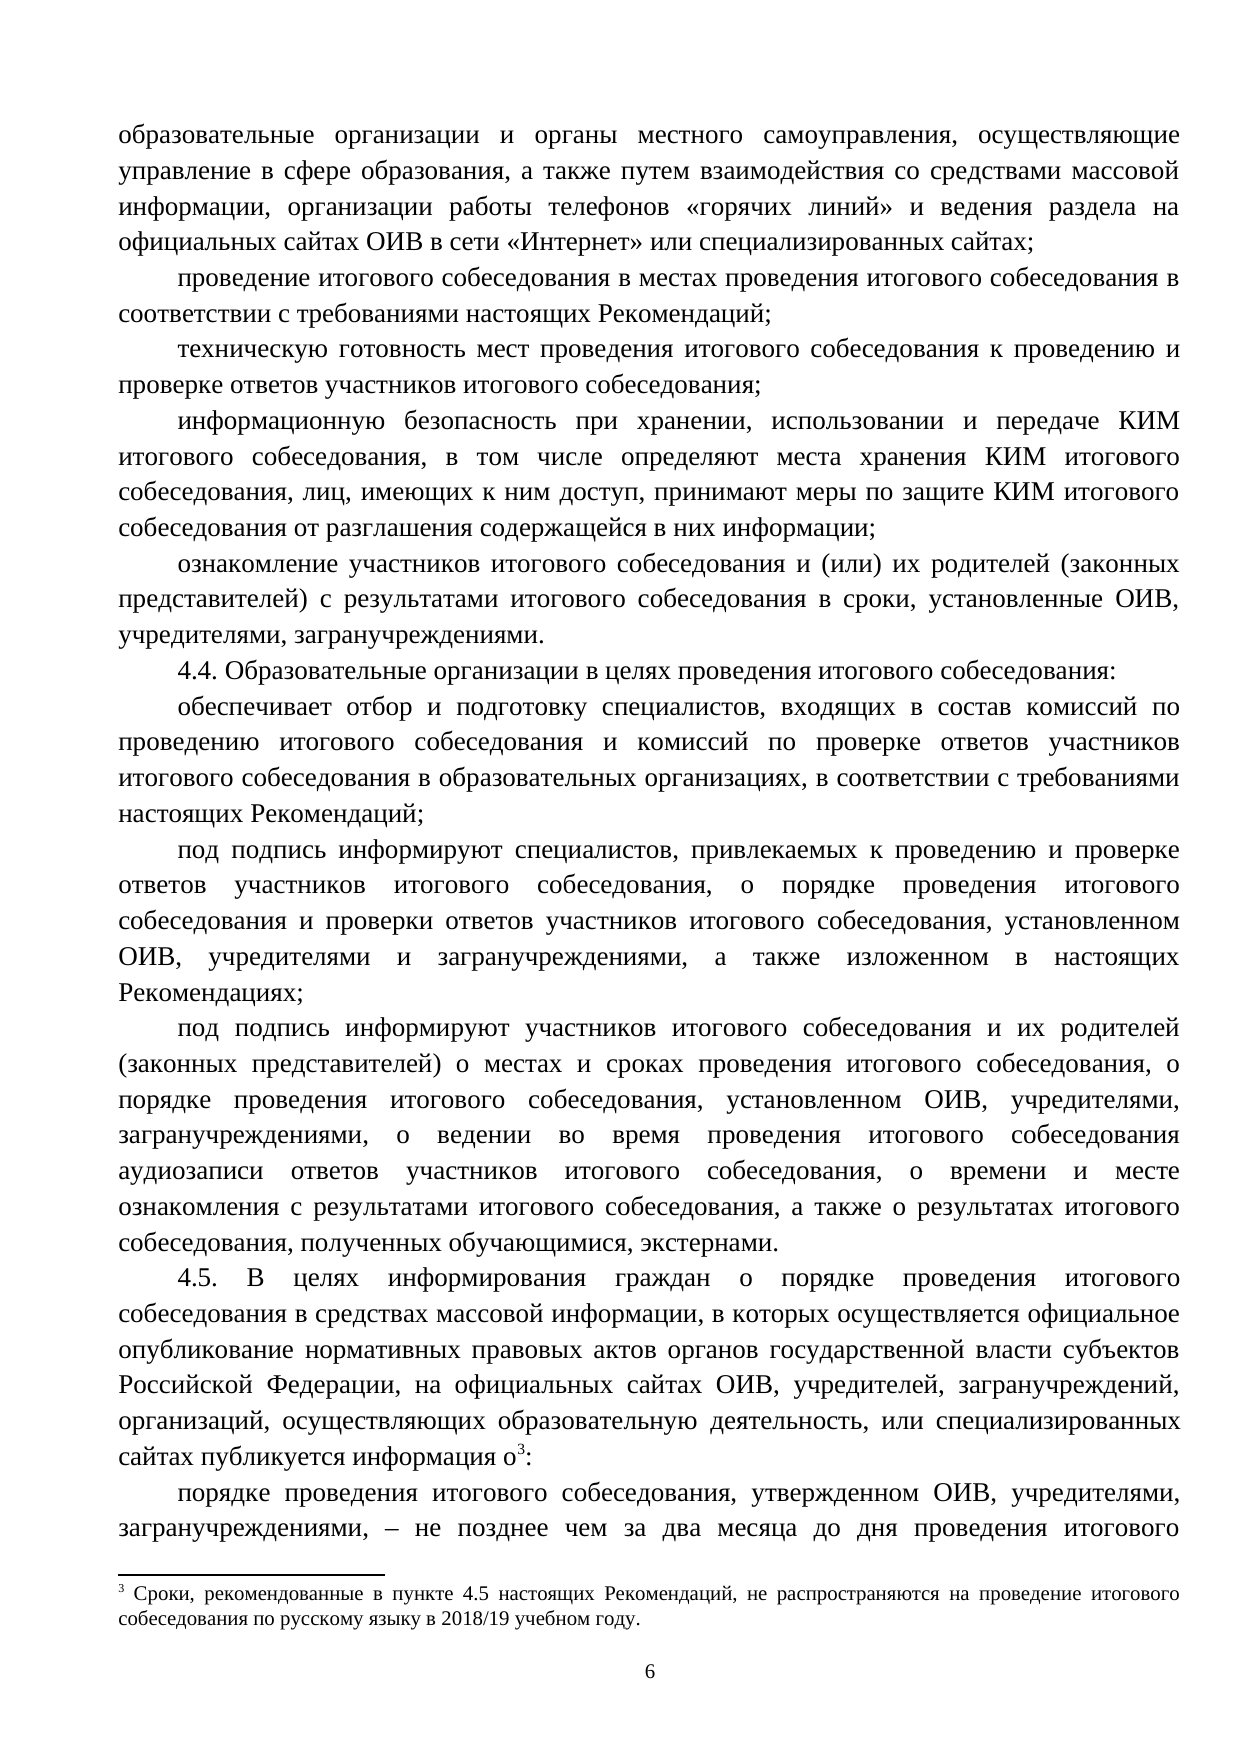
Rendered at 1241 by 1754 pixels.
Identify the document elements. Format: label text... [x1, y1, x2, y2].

text под подпись информируют специалистов, привлекаемых к проведению и проверке ответов участников итогового собеседования, о порядке проведения итогового собеседования и проверки ответов участников итогового собеседования, установленном ОИВ, учредителями и загранучреждениями, а также изложенном в настоящих Рекомендациях; [118, 833, 1181, 1007]
text обеспечивает отбор и подготовку специалистов, входящих в состав комиссий по проведению итогового собеседования и комиссий по проверке ответов участников итогового собеседования в образовательных организациях, в соответствии с требованиями настоящих Рекомендаций; [118, 690, 1181, 828]
text проведение итогового собеседования в местах проведения итогового собеседования в соответствии с требованиями настоящих Рекомендаций; [118, 261, 1181, 328]
text техническую готовность мест проведения итогового собеседования к проведению и проверке ответов участников итогового собеседования; [118, 332, 1181, 399]
text 4.4. Образовательные организации в целях проведения итогового собеседования: [118, 654, 1181, 685]
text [118, 118, 1181, 256]
text информационную безопасность при хранении, использовании и передаче КИМ итогового собеседования, в том числе определяют места хранения КИМ итогового собеседования, лиц, имеющих к ним доступ, принимают меры по защите КИМ итогового собеседования от разглашения содержащейся в них информации; [118, 404, 1181, 542]
text под подпись информируют участников итогового собеседования и их родителей (законных представителей) о местах и сроках проведения итогового собеседования, о порядке проведения итогового собеседования, установленном ОИВ, учредителями, загранучреждениями, о ведении во время проведения итогового собеседования аудиозаписи ответов участников итогового собеседования, о времени и месте ознакомления с результатами итогового собеседования, а также о результатах итогового собеседования, полученных обучающимися, экстернами. [118, 1011, 1181, 1257]
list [118, 1476, 1181, 1543]
text ознакомление участников итогового собеседования и (или) их родителей (законных представителей) с результатами итогового собеседования в сроки, установленные ОИВ, учредителями, загранучреждениями. [118, 547, 1181, 649]
text 4.5. В целях информирования граждан о порядке проведения итогового собеседования в средствах массовой информации, в которых осуществляется официальное опубликование нормативных правовых актов органов государственной власти субъектов Российской Федерации, на официальных сайтах ОИВ, учредителей, загранучреждений, организаций, осуществляющих образовательную деятельность, или специализированных сайтах публикуется информация о: [118, 1261, 1181, 1471]
